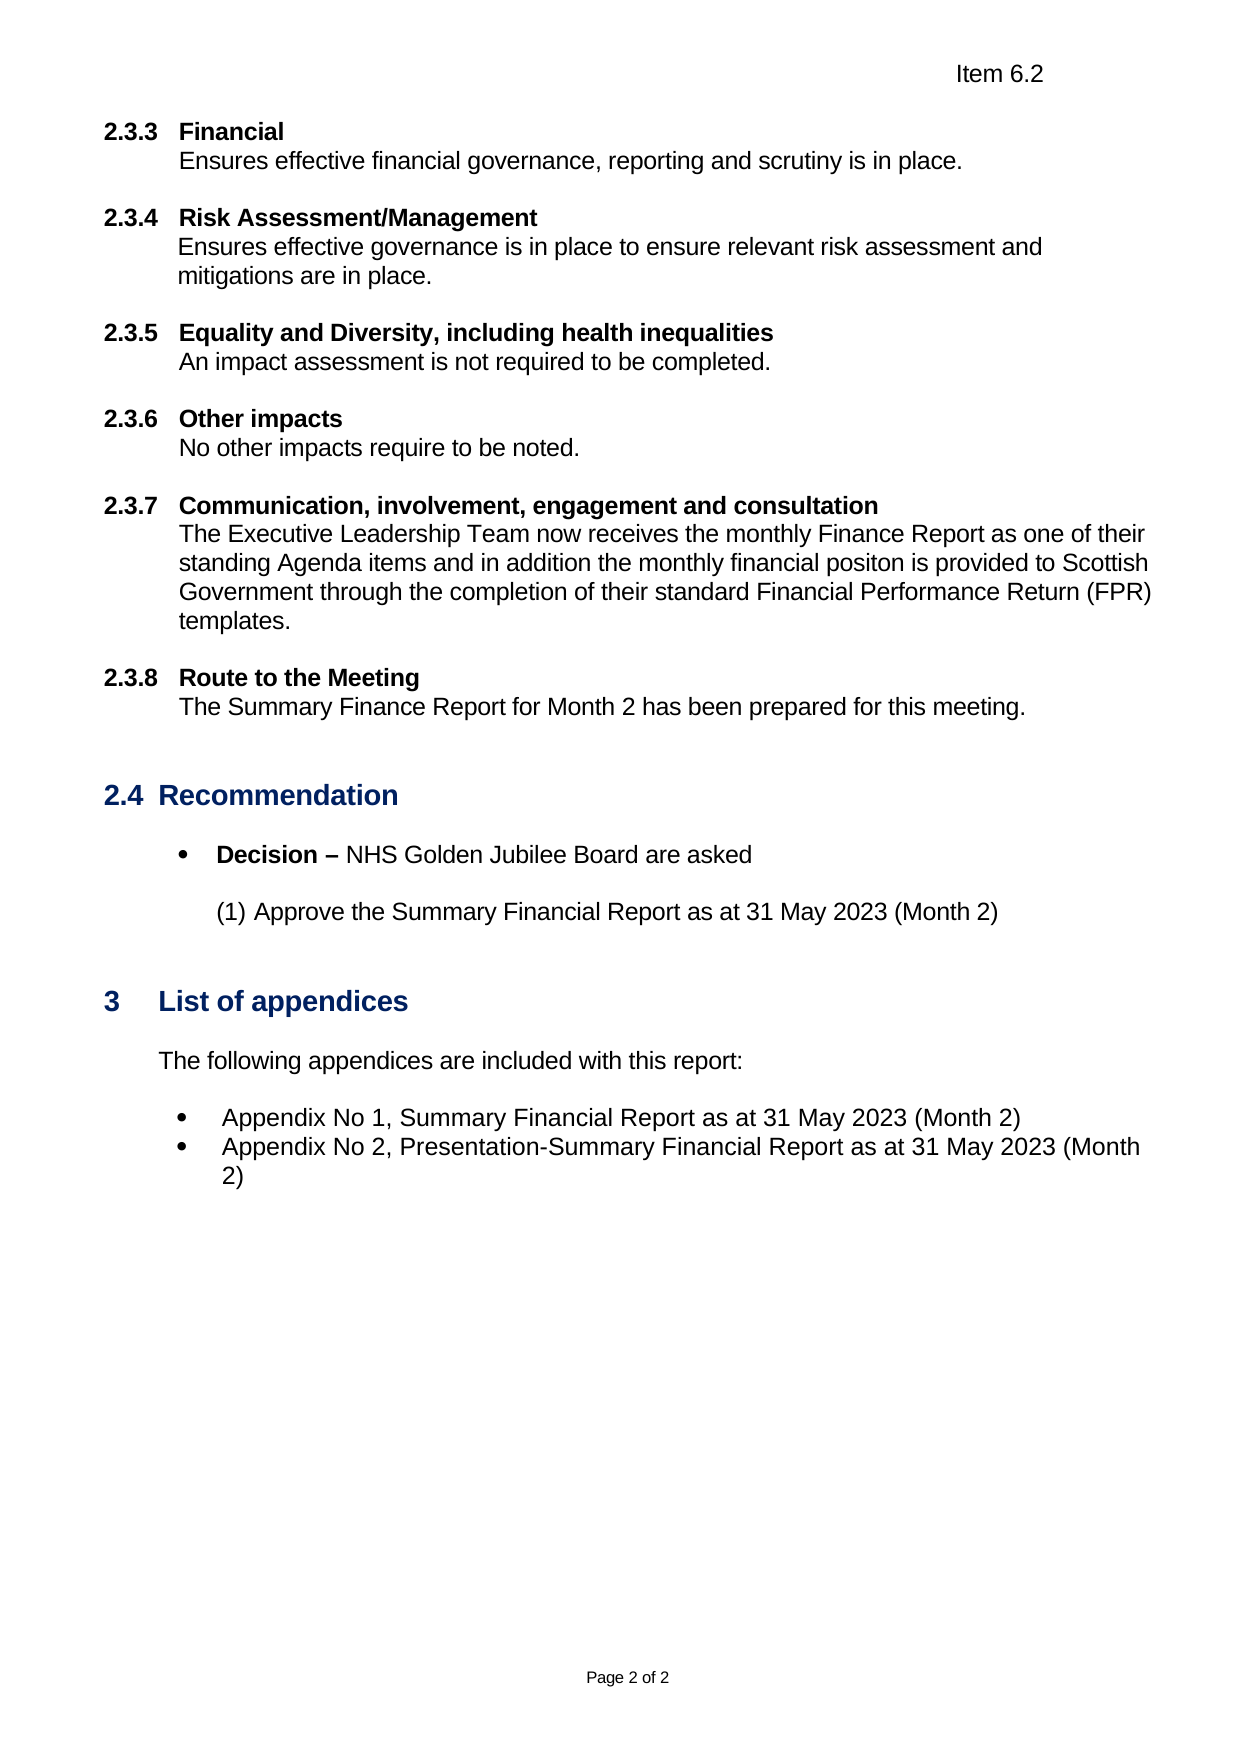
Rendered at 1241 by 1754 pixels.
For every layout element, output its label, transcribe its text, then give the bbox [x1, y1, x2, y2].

subtitle Communication, involvement, engagement and consultation [103, 491, 1152, 519]
subtitle List of appendices [103, 983, 1152, 1017]
subtitle Decision – NHS Golden Jubilee Board are asked [178, 840, 1152, 868]
list Appendix No 1, Summary Financial Report as at 31 May 2023 (Month 2) [177, 1103, 1152, 1132]
subtitle 2.3.5 Equality and Diversity, including health inequalities [103, 318, 1152, 347]
text The following appendices are included with this report: [103, 1046, 1152, 1074]
subtitle Recommendation [103, 778, 1152, 812]
subtitle Route to the Meeting [103, 663, 1152, 692]
subtitle 2.3.6 Other impacts [103, 404, 1152, 433]
list Appendix No 2, Presentation-Summary Financial Report as at 31 May 2023 (Month 2) [177, 1132, 1152, 1190]
subtitle 2.3.4 Risk Assessment/Management [103, 203, 1152, 232]
text No other impacts require to be noted. [103, 433, 1152, 462]
subtitle 2.3.3 Financial [103, 117, 1152, 146]
subtitle Approve the Summary Financial Report as at 31 May 2023 (Month 2) [216, 897, 1152, 926]
text The Executive Leadership Team now receives the monthly Finance Report as one of their standing Agenda items and in addition the monthly financial positon is provided to Scottish Government through the completion of their standard Financial Performance Return (FPR) templates. [178, 519, 1152, 634]
text An impact assessment is not required to be completed. [178, 347, 1152, 376]
text Ensures effective governance is in place to ensure relevant risk assessment and mitigations are in place. [177, 232, 1152, 289]
text Ensures effective financial governance, reporting and scrutiny is in place. [178, 146, 1152, 174]
text The Summary Finance Report for Month 2 has been prepared for this meeting. [178, 692, 1152, 721]
